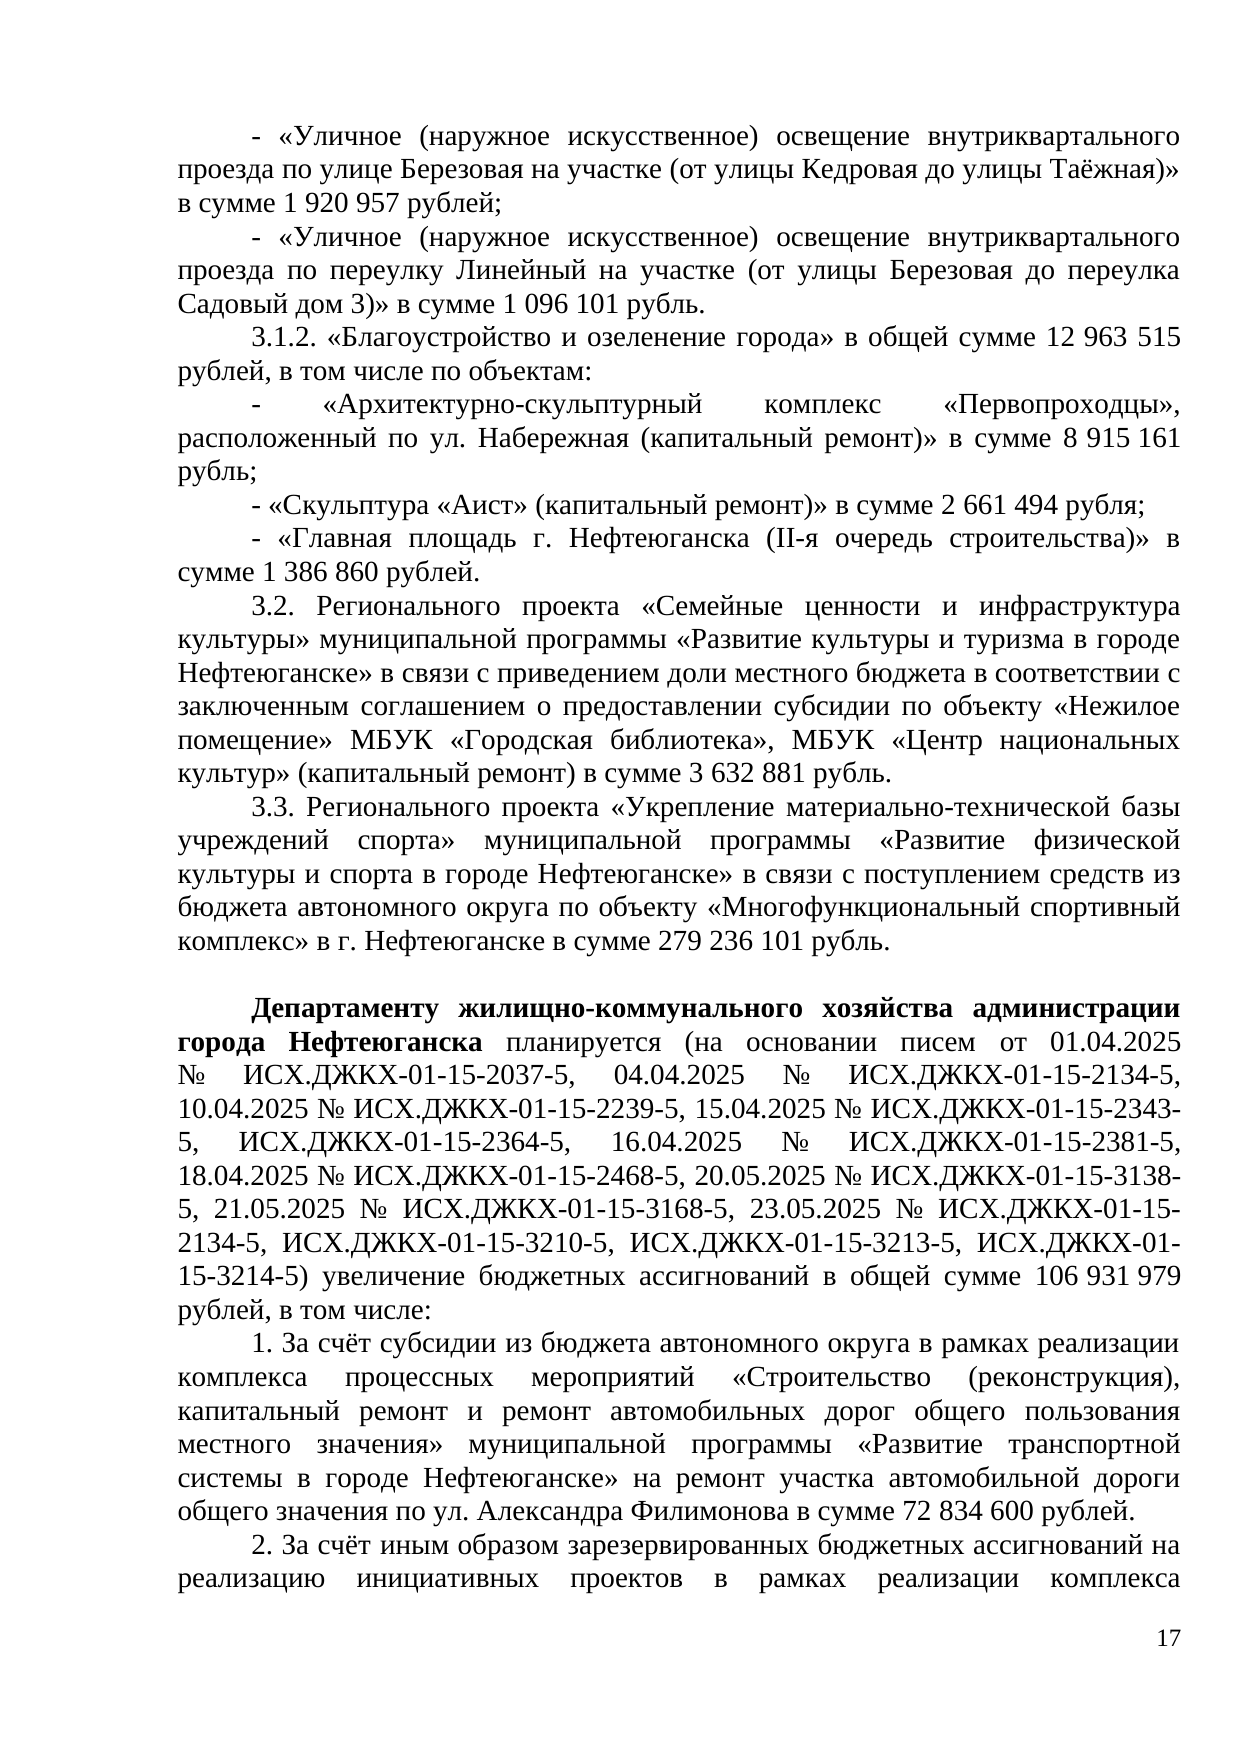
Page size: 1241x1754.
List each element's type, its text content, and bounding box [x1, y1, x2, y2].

text - «Архитектурно-скульптурный комплекс «Первопроходцы», расположенный по ул. Набережная (капитальный ремонт)» в сумме 8 915 161 рубль; [177, 386, 1181, 487]
text - «Скульптура «Аист» (капитальный ремонт)» в сумме 2 661 494 рубля; [177, 487, 1181, 521]
text 3.3. Регионального проекта «Укрепление материально-технической базы учреждений спорта» муниципальной программы «Развитие физической культуры и спорта в городе Нефтеюганске» в связи с поступлением средств из бюджета автономного округа по объекту «Многофункциональный спортивный комплекс» в г. Нефтеюганске в сумме 279 236 101 рубль. [177, 789, 1181, 957]
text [177, 1527, 1181, 1594]
text - «Главная площадь г. Нефтеюганска (II-я очередь строительства)» в сумме 1 386 860 рублей. [177, 521, 1181, 588]
text 1. За счёт субсидии из бюджета автономного округа в рамках реализации комплекса процессных мероприятий «Строительство (реконструкция), капитальный ремонт и ремонт автомобильных дорог общего пользования местного значения» муниципальной программы «Развитие транспортной системы в городе Нефтеюганске» на ремонт участка автомобильной дороги общего значения по ул. Александра Филимонова в сумме 72 834 600 рублей. [177, 1326, 1181, 1527]
text - «Уличное (наружное искусственное) освещение внутриквартального проезда по улице Березовая на участке (от улицы Кедровая до улицы Таёжная)» в сумме 1 920 957 рублей; [177, 118, 1181, 219]
text 3.2. Регионального проекта «Семейные ценности и инфраструктура культуры» муниципальной программы «Развитие культуры и туризма в городе Нефтеюганске» в связи с приведением доли местного бюджета в соответствии с заключенным соглашением о предоставлении субсидии по объекту «Нежилое помещение» МБУК «Городская библиотека», МБУК «Центр национальных культур» (капитальный ремонт) в сумме 3 632 881 рубль. [177, 588, 1181, 789]
text Департаменту жилищно-коммунального хозяйства администрации города Нефтеюганска планируется (на основании писем от 01.04.2025 № ИСХ.ДЖКХ-01-15-2037-5, 04.04.2025 № ИСХ.ДЖКХ-01-15-2134-5, 10.04.2025 № ИСХ.ДЖКХ-01-15-2239-5, 15.04.2025 № ИСХ.ДЖКХ-01-15-2343-5, ИСХ.ДЖКХ-01-15-2364-5, 16.04.2025 № ИСХ.ДЖКХ-01-15-2381-5, 18.04.2025 № ИСХ.ДЖКХ-01-15-2468-5, 20.05.2025 № ИСХ.ДЖКХ-01-15-3138-5, 21.05.2025 № ИСХ.ДЖКХ-01-15-3168-5, 23.05.2025 № ИСХ.ДЖКХ-01-15-2134-5, ИСХ.ДЖКХ-01-15-3210-5, ИСХ.ДЖКХ-01-15-3213-5, ИСХ.ДЖКХ-01-15-3214-5) увеличение бюджетных ассигнований в общей сумме 106 931 979 рублей, в том числе: [177, 990, 1181, 1326]
text - «Уличное (наружное искусственное) освещение внутриквартального проезда по переулку Линейный на участке (от улицы Березовая до переулка Садовый дом 3)» в сумме 1 096 101 рубль. [177, 219, 1181, 319]
text 3.1.2. «Благоустройство и озеленение города» в общей сумме 12 963 515 рублей, в том числе по объектам: [177, 319, 1181, 386]
